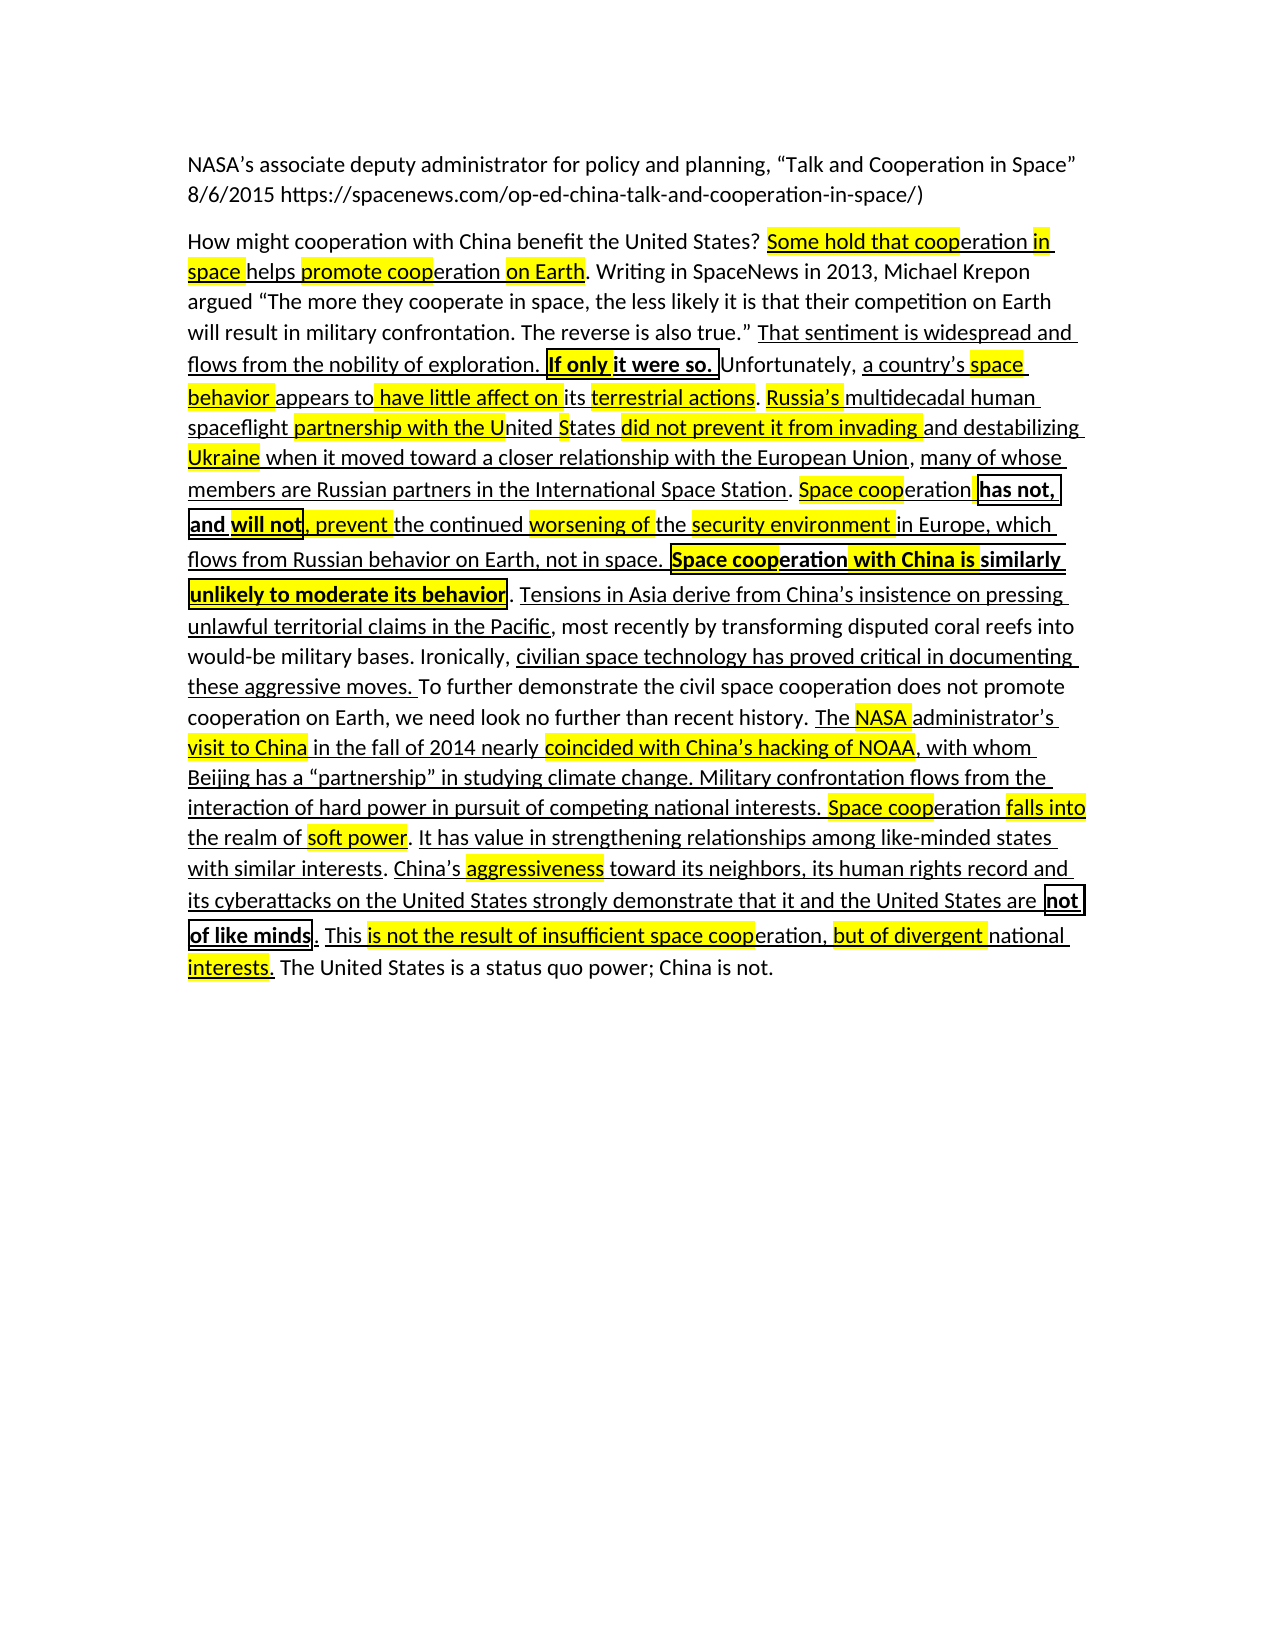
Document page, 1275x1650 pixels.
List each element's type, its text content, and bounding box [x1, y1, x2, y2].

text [187, 150, 1087, 208]
text How might cooperation with China benefit the United States? Some hold that cooperation in space helps promote cooperation on Earth. Writing in SpaceNews in 2013, Michael Krepon argued “The more they cooperate in space, the less likely it is that their competition on Earth will result in military confrontation. The reverse is also true.” That sentiment is widespread and flows from the nobility of exploration. If only it were so. Unfortunately, a country’s space behavior appears to have little affect on its terrestrial actions. Russia’s multidecadal human spaceflight partnership with the United States did not prevent it from invading and destabilizing Ukraine when it moved toward a closer relationship with the European Union, many of whose members are Russian partners in the International Space Station. Space cooperation has not, and will not, prevent the continued worsening of the security environment in Europe, which flows from Russian behavior on Earth, not in space. Space cooperation with China is similarly unlikely to moderate its behavior. Tensions in Asia derive from China’s insistence on pressing unlawful territorial claims in the Pacific, most recently by transforming disputed coral reefs into would-be military bases. Ironically, civilian space technology has proved critical in documenting these aggressive moves. To further demonstrate the civil space cooperation does not promote cooperation on Earth, we need look no further than recent history. The NASA administrator’s visit to China in the fall of 2014 nearly coincided with China’s hacking of NOAA, with whom Beijing has a “partnership” in studying climate change. Military confrontation flows from the interaction of hard power in pursuit of competing national interests. Space cooperation falls into the realm of soft power. It has value in strengthening relationships among like-minded states with similar interests. China’s aggressiveness toward its neighbors, its human rights record and its cyberattacks on the United States strongly demonstrate that it and the United States are not of like minds. This is not the result of insufficient space cooperation, but of divergent national interests. The United States is a status quo power; China is not. [187, 227, 1087, 981]
